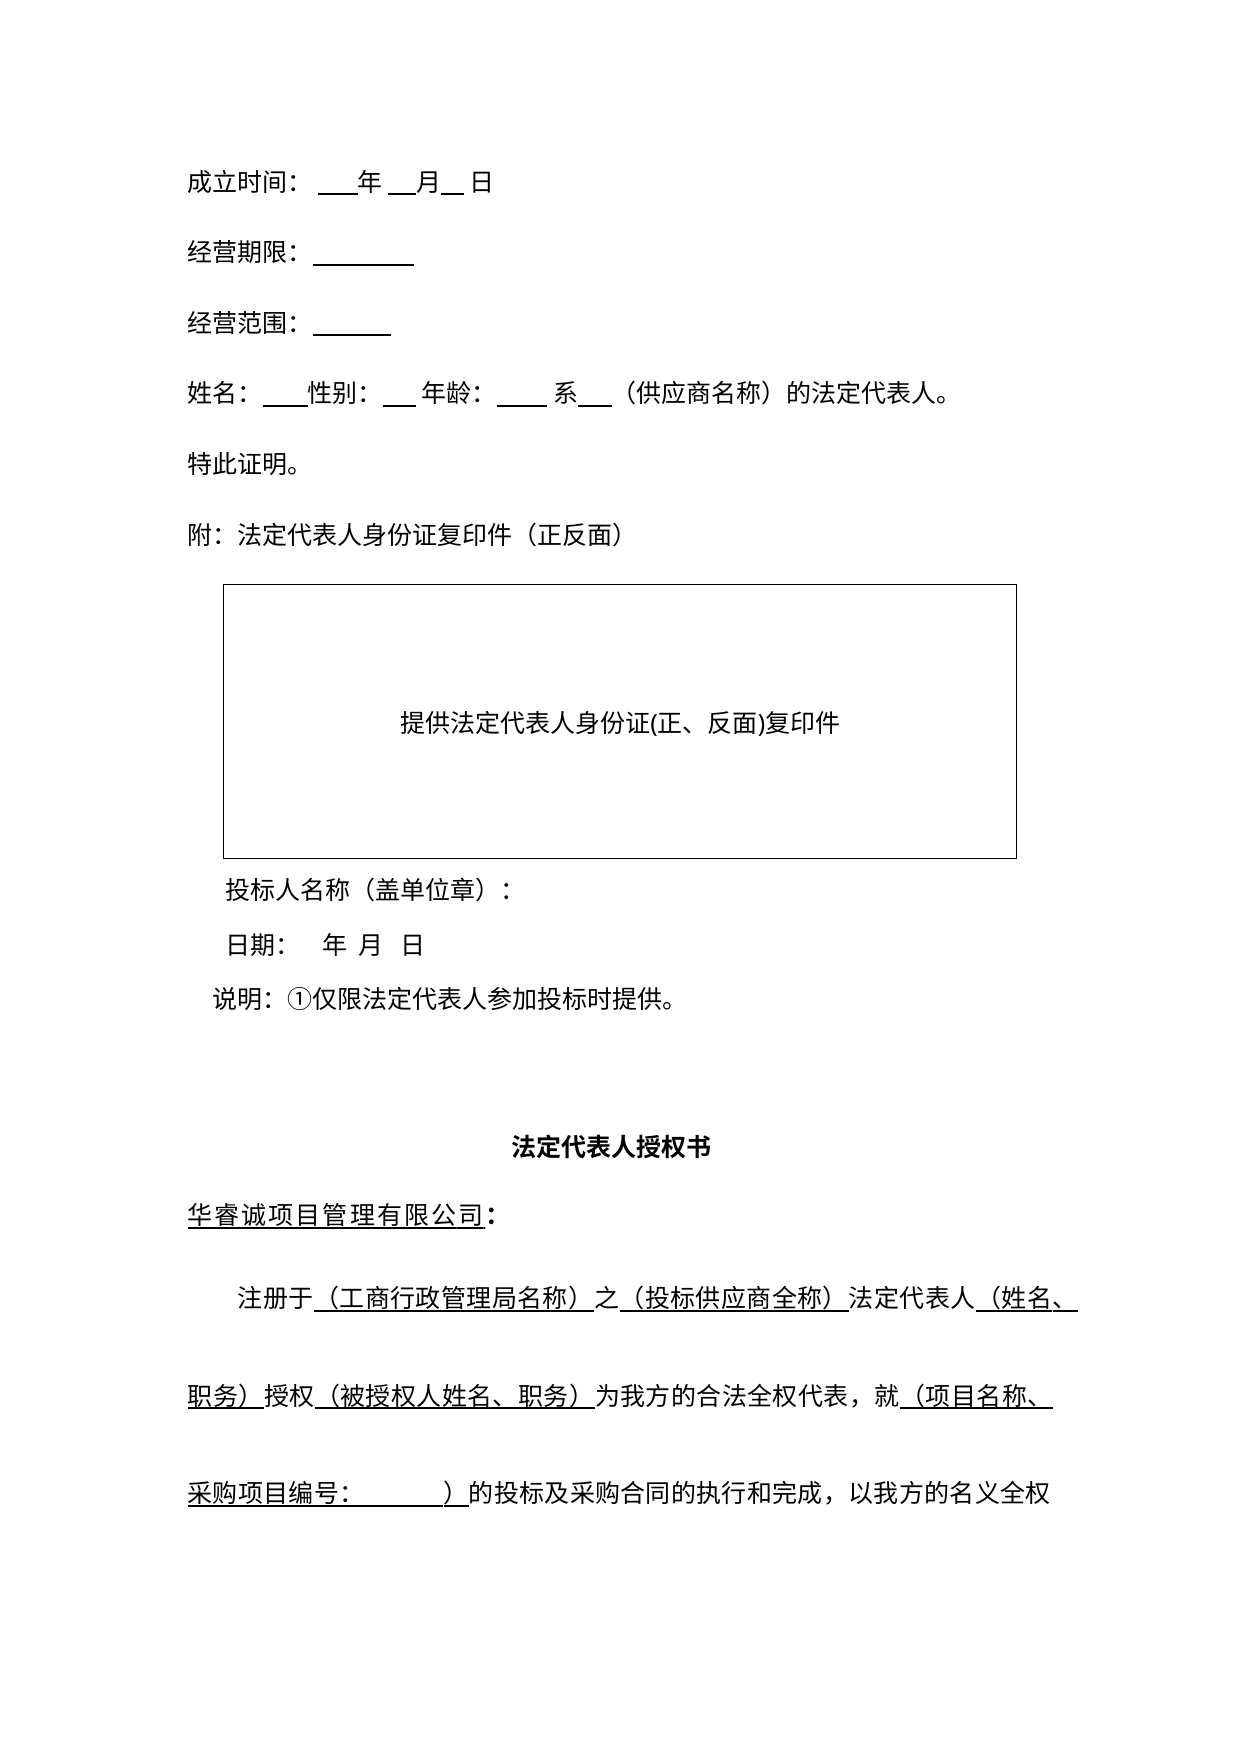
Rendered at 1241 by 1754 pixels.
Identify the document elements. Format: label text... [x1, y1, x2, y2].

text 日期： 年 月 日 [187, 925, 1009, 961]
text 法定代表人授权书 [187, 1127, 1009, 1163]
text 经营范围： [187, 303, 1053, 339]
text 姓名： 性别： 年龄： 系 （供应商名称）的法定代表人。 [187, 374, 1053, 410]
table_header 提供法定代表人身份证(正、反面)复印件 [224, 585, 1016, 857]
text 附：法定代表人身份证复印件（正反面） [187, 515, 1053, 551]
text 成立时间： 年 月 日 [187, 162, 1053, 198]
text 投标人名称（盖单位章）： [187, 586, 1053, 907]
text 说明：①仅限法定代表人参加投标时提供。 [187, 979, 1009, 1016]
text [187, 1264, 1053, 1524]
text 华睿诚项目管理有限公司： [187, 1181, 1053, 1246]
text 特此证明。 [187, 444, 1053, 481]
text 经营期限： [187, 233, 1053, 269]
